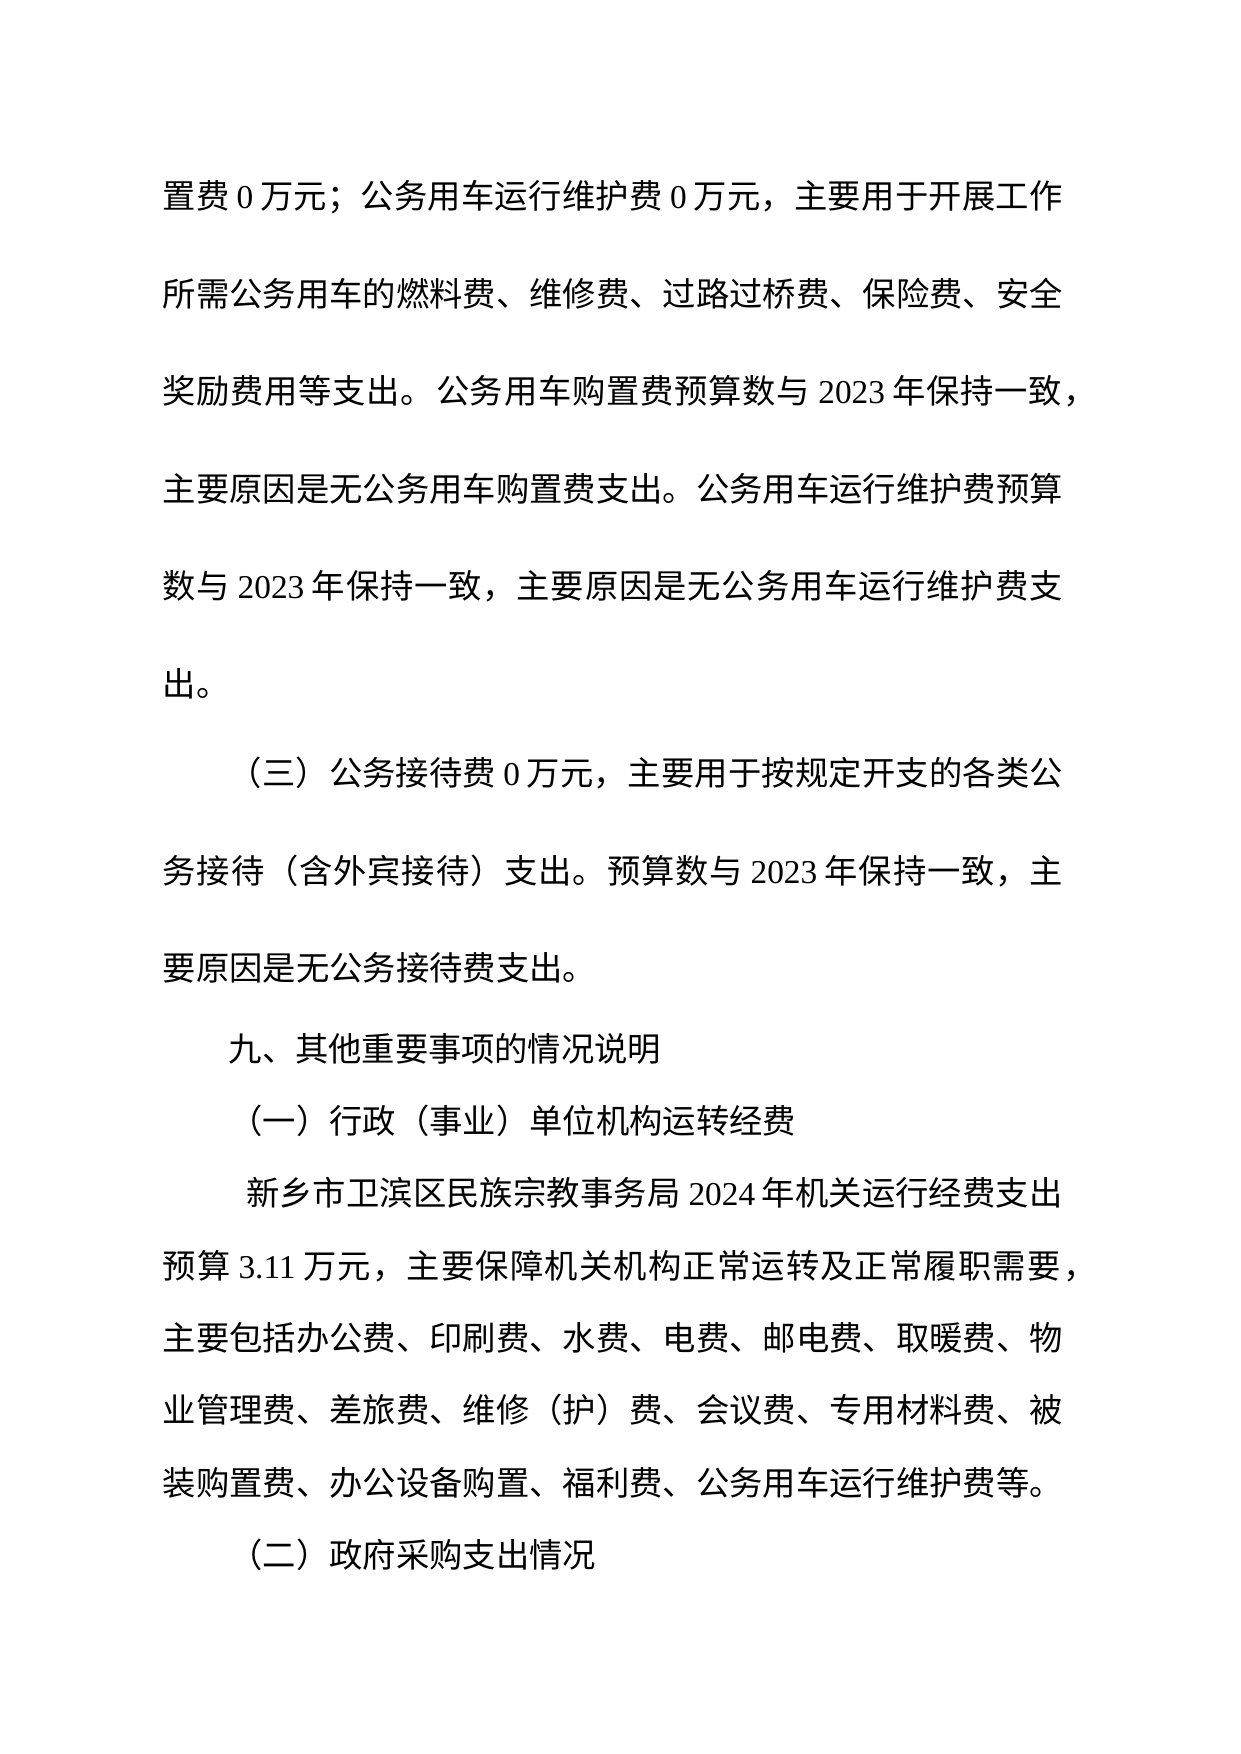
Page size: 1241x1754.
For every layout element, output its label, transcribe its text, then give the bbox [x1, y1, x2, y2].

text （一）行政（事业）单位机构运转经费 [162, 1095, 1063, 1143]
text 新乡市卫滨区民族宗教事务局2024年机关运行经费支出预算3.11万元，主要保障机关机构正常运转及正常履职需要，主要包括办公费、印刷费、水费、电费、邮电费、取暖费、物业管理费、差旅费、维修（护）费、会议费、专用材料费、被装购置费、办公设备购置、福利费、公务用车运行维护费等。 [162, 1167, 1063, 1504]
text （二）政府采购支出情况 [162, 1529, 1063, 1577]
text 九、其他重要事项的情况说明 [162, 1023, 1063, 1071]
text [162, 162, 1063, 714]
text （三）公务接待费0万元，主要用于按规定开支的各类公务接待（含外宾接待）支出。预算数与2023年保持一致，主要原因是无公务接待费支出。 [162, 738, 1063, 998]
